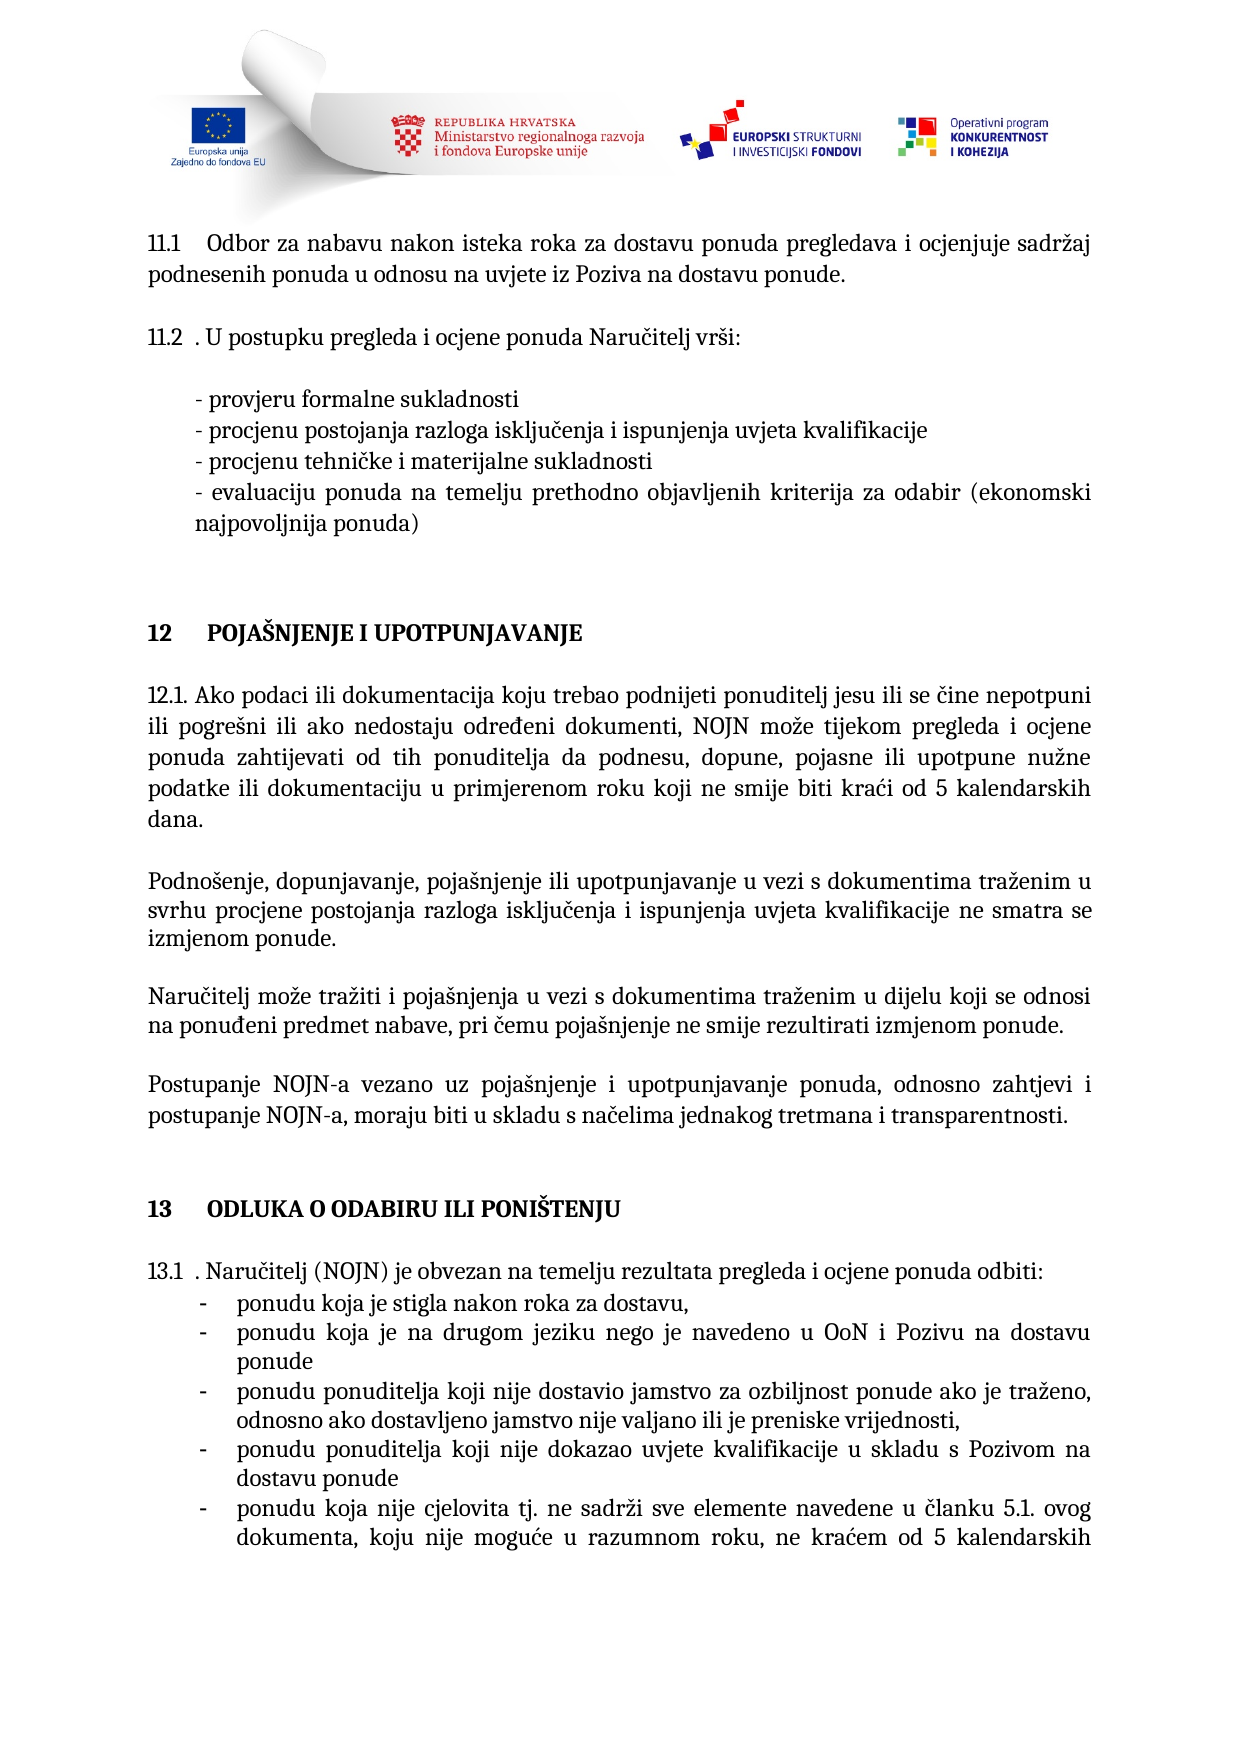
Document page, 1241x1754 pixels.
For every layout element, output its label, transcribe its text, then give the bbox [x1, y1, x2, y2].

list - procjenu tehničke i materijalne sukladnosti [194, 447, 1092, 475]
text Naručitelj može tražiti i pojašnjenja u vezi s dokumentima traženim u dijelu koji se odnosi na ponuđeni predmet nabave, pri čemu pojašnjenje ne smije rezultirati izmjenom ponude. [148, 982, 1092, 1039]
list POJAŠNJENJE I UPOTPUNJAVANJE [148, 618, 1092, 647]
list ponudu koja je stigla nakon roka za dostavu, [199, 1288, 1092, 1317]
list ODLUKA O ODABIRU ILI PONIŠTENJU [148, 1194, 1092, 1223]
list . Naručitelj (NOJN) je obvezan na temelju rezultata pregleda i ocjene ponuda odbiti: [148, 1257, 1092, 1285]
text Postupanje NOJN-a vezano uz pojašnjenje i upotpunjavanje ponuda, odnosno zahtjevi i postupanje NOJN-a, moraju biti u skladu s načelima jednakog tretmana i transparentnosti. [148, 1070, 1092, 1130]
list ponudu ponuditelja koji nije dokazao uvjete kvalifikacije u skladu s Pozivom na dostavu ponude [199, 1434, 1092, 1493]
list ponudu ponuditelja koji nije dostavio jamstvo za ozbiljnost ponude ako je traženo, odnosno ako dostavljeno jamstvo nije valjano ili je preniske vrijednosti, [199, 1376, 1092, 1434]
list Odbor za nabavu nakon isteka roka za dostavu ponuda pregledava i ocjenjuje sadržaj podnesenih ponuda u odnosu na uvjete iz Poziva na dostavu ponude. [148, 230, 1092, 289]
list ponudu koja je na drugom jeziku nego je navedeno u OoN i Pozivu na dostavu ponude [199, 1317, 1092, 1376]
text Podnošenje, dopunjavanje, pojašnjenje ili upotpunjavanje u vezi s dokumentima traženim u svrhu procjene postojanja razloga isključenja i ispunjenja uvjeta kvalifikacije ne smatra se izmjenom ponude. [148, 867, 1092, 953]
text 12.1. Ako podaci ili dokumentacija koju trebao podnijeti ponuditelj jesu ili se čine nepotpuni ili pogrešni ili ako nedostaju određeni dokumenti, NOJN može tijekom pregleda i ocjene ponuda zahtijevati od tih ponuditelja da podnesu, dopune, pojasne ili upotpune nužne podatke ili dokumentaciju u primjerenom roku koji ne smije biti kraći od 5 kalendarskih dana. [148, 681, 1092, 833]
list . U postupku pregleda i ocjene ponuda Naručitelj vrši: [148, 322, 1092, 351]
picture [147, 29, 1093, 230]
list - procjenu postojanja razloga isključenja i ispunjenja uvjeta kvalifikacije [194, 416, 1092, 444]
list - provjeru formalne sukladnosti [194, 384, 1092, 413]
list - evaluaciju ponuda na temelju prethodno objavljenih kriterija za odabir (ekonomski najpovoljnija ponuda) [194, 478, 1092, 537]
